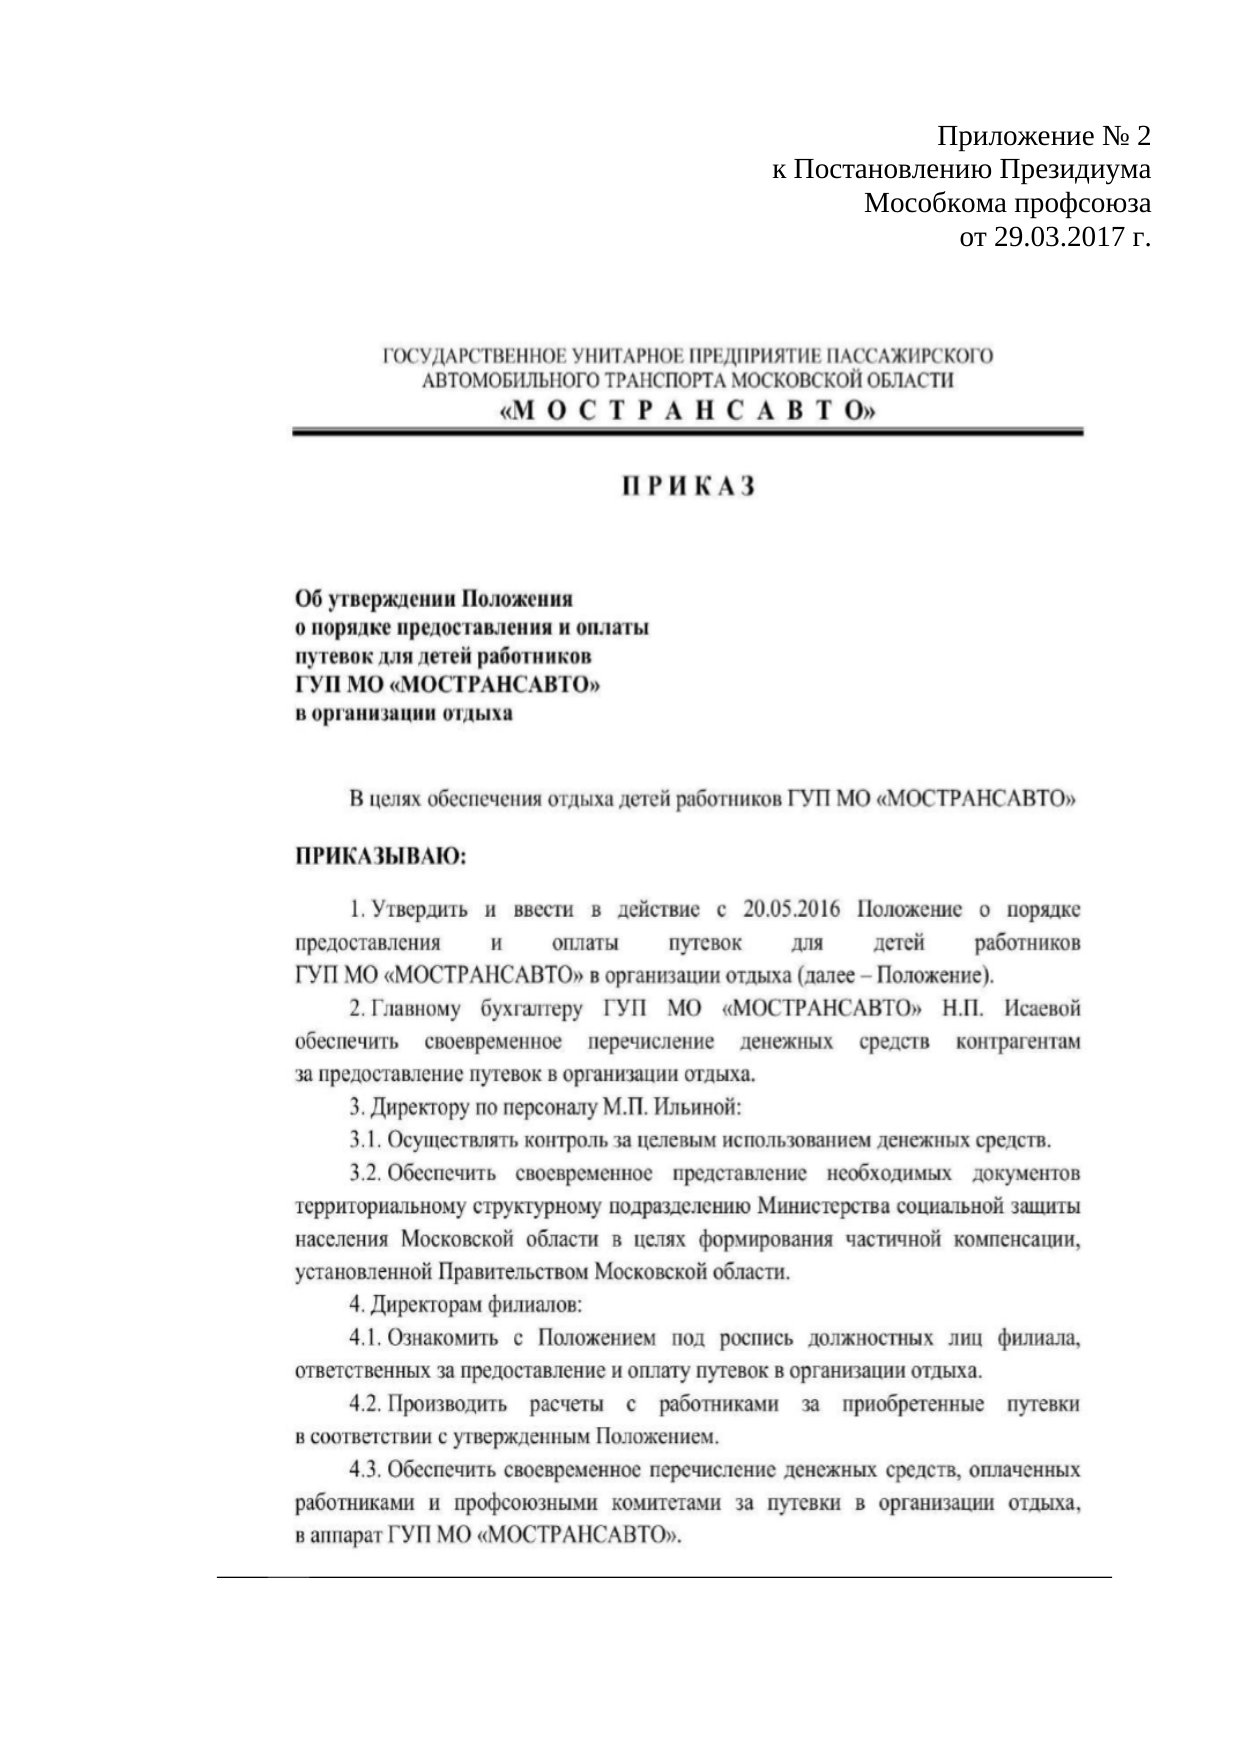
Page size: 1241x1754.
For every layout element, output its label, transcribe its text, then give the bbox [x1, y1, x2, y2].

text Мособкома профсоюза [177, 185, 1152, 219]
picture [216, 281, 1113, 1578]
text к Постановлению Президиума [177, 152, 1152, 185]
text от 29.03.2017 г. [177, 219, 1152, 252]
text Приложение № 2 [177, 118, 1152, 152]
